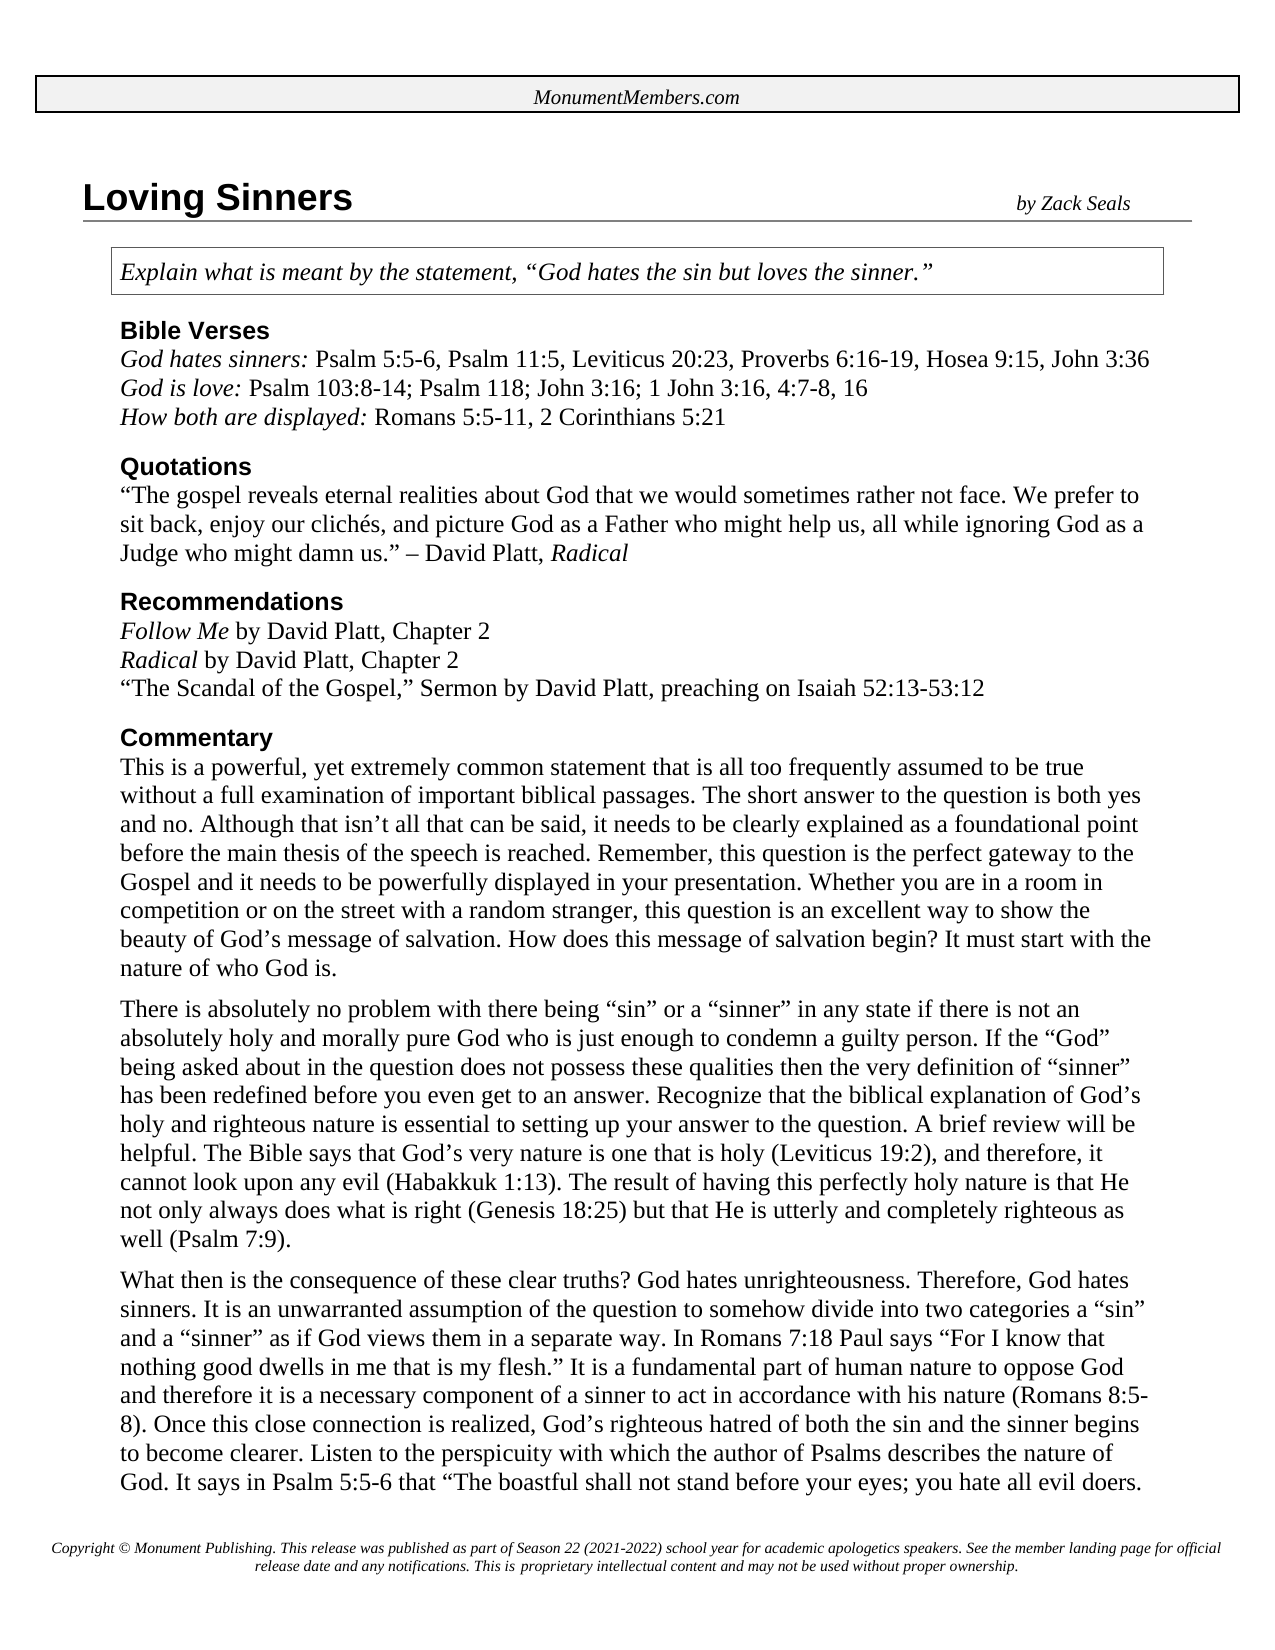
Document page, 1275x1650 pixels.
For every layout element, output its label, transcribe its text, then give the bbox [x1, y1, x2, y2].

list God is love: Psalm 103:8-14; Psalm 118; John 3:16; 1 John 3:16, 4:7-8, 16 [120, 373, 1155, 402]
list This is a powerful, yet extremely common statement that is all too frequently assumed to be true without a full examination of important biblical passages. The short answer to the question is both yes and no. Although that isn’t all that can be said, it needs to be clearly explained as a foundational point before the main thesis of the speech is reached. Remember, this question is the perfect gateway to the Gospel and it needs to be powerfully displayed in your presentation. Whether you are in a room in competition or on the street with a random stranger, this question is an excellent way to show the beauty of God’s message of salvation. How does this message of salvation begin? It must start with the nature of who God is. [120, 752, 1155, 982]
text Explain what is meant by the statement, “God hates the sin but loves the sinner.” [112, 248, 1163, 294]
list “The gospel reveals eternal realities about God that we would sometimes rather not face. We prefer to sit back, enjoy our clichés, and picture God as a Father who might help us, all while ignoring God as a Judge who might damn us.” – David Platt, Radical [120, 480, 1155, 566]
list How both are displayed: Romans 5:5-11, 2 Corinthians 5:21 [120, 402, 1155, 431]
subtitle Loving Sinners by Zack Seals [82, 175, 1192, 222]
list Follow Me by David Platt, Chapter 2 [120, 616, 1155, 645]
list “The Scandal of the Gospel,” Sermon by David Platt, preaching on Isaiah 52:13-53:12 [120, 673, 1155, 702]
text Bible Verses [120, 316, 1155, 344]
list There is absolutely no problem with there being “sin” or a “sinner” in any state if there is not an absolutely holy and morally pure God who is just enough to condemn a guilty person. If the “God” being asked about in the question does not possess these qualities then the very definition of “sinner” has been redefined before you even get to an answer. Recognize that the biblical explanation of God’s holy and righteous nature is essential to setting up your answer to the question. A brief review will be helpful. The Bible says that God’s very nature is one that is holy (Leviticus 19:2), and therefore, it cannot look upon any evil (Habakkuk 1:13). The result of having this perfectly holy nature is that He not only always does what is right (Genesis 18:25) but that He is utterly and completely righteous as well (Psalm 7:9). [120, 994, 1155, 1253]
text Commentary [120, 723, 1155, 752]
list God hates sinners: Psalm 5:5-6, Psalm 11:5, Leviticus 20:23, Proverbs 6:16-19, Hosea 9:15, John 3:36 [120, 344, 1155, 373]
text Quotations [120, 451, 1155, 480]
list Radical by David Platt, Chapter 2 [120, 645, 1155, 673]
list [120, 1266, 1155, 1496]
text Recommendations [120, 587, 1155, 616]
